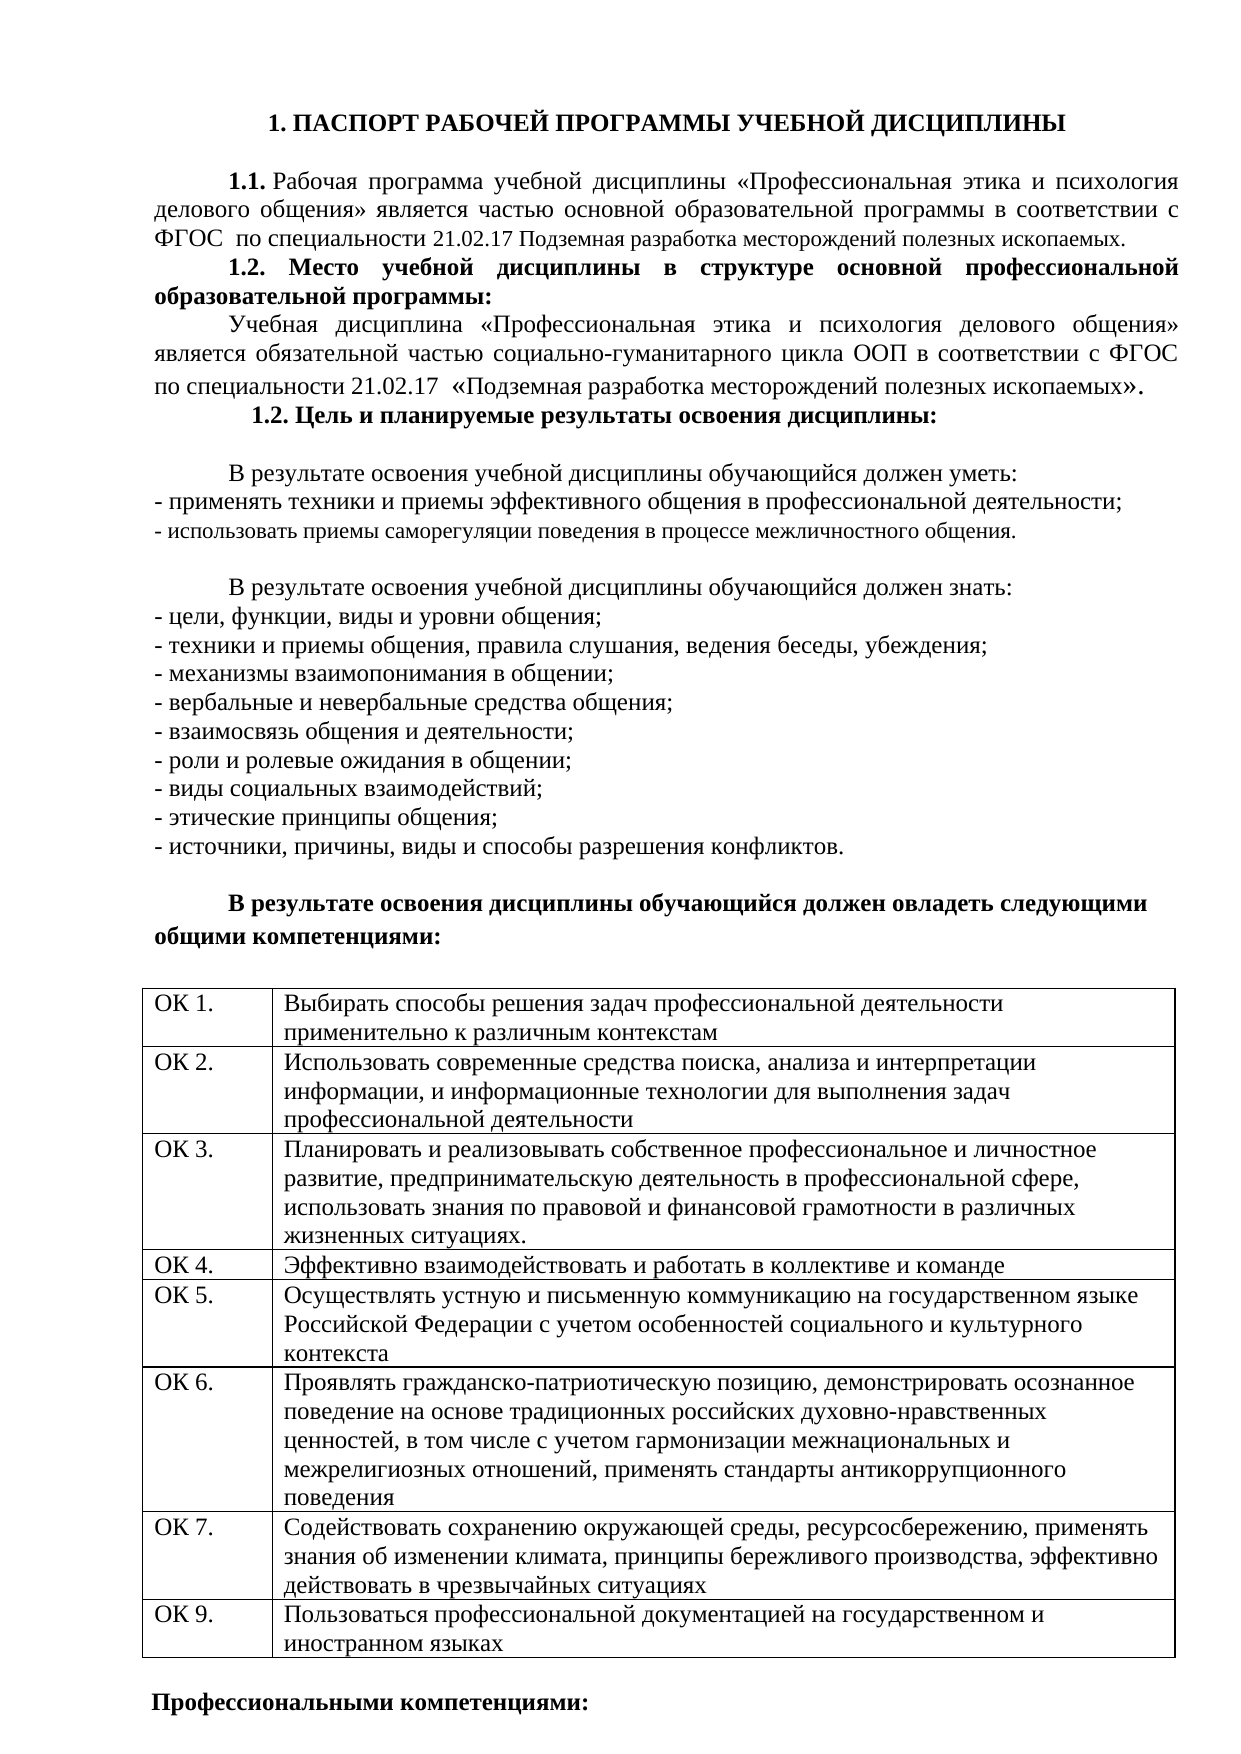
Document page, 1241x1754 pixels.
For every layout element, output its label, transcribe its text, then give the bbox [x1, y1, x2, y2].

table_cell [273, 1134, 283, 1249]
text - источники, причины, виды и способы разрешения конфликтов. [154, 831, 1180, 860]
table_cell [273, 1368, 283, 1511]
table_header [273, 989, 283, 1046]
list Цель и планируемые результаты освоения дисциплины: [251, 401, 1180, 429]
text - цели, функции, виды и уровни общения; [154, 601, 1180, 630]
text - применять техники и приемы эффективного общения в профессиональной деятельности; [154, 486, 1180, 515]
table_cell ОК 9. [143, 1600, 272, 1657]
text 1. ПАСПОРТ РАБОЧЕЙ ПРОГРАММЫ УЧЕБНОЙ ДИСЦИПЛИНЫ [154, 108, 1180, 137]
text - механизмы взаимопонимания в общении; [154, 658, 1180, 687]
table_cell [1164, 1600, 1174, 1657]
text - техники и приемы общения, правила слушания, ведения беседы, убеждения; [154, 630, 1180, 658]
text - роли и ролевые ожидания в общении; [154, 745, 1180, 773]
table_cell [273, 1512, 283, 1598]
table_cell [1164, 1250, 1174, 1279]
text - использовать приемы саморегуляции поведения в процессе межличностного общения. [154, 515, 1180, 544]
table_cell ОК 3. [143, 1134, 272, 1249]
text В результате освоения дисциплины обучающийся должен овладеть следующими общими компетенциями: [154, 888, 1180, 950]
text - вербальные и невербальные средства общения; [154, 687, 1180, 716]
text - виды социальных взаимодействий; [154, 773, 1180, 802]
table_cell ОК 2. [143, 1047, 272, 1133]
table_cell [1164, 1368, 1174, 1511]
list Рабочая программа учебной дисциплины «Профессиональная этика и психология делового общения» является частью основной образовательной программы в соответствии с ФГОС по специальности 21.02.17 Подземная разработка месторождений полезных ископаемых. [154, 166, 1180, 252]
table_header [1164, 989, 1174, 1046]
list В результате освоения учебной дисциплины обучающийся должен знать: [154, 572, 1180, 601]
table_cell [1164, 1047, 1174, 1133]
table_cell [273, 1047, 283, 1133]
list В результате освоения учебной дисциплины обучающийся должен уметь: [154, 458, 1180, 486]
list 1.2. Место учебной дисциплины в структуре основной профессиональной образовательной программы: [154, 252, 1180, 309]
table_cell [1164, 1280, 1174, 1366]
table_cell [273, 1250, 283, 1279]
list Учебная дисциплина «Профессиональная этика и психология делового общения» является обязательной частью социально-гуманитарного цикла ООП в соответствии с ФГОС по специальности 21.02.17 «Подземная разработка месторождений полезных ископаемых». [154, 309, 1180, 401]
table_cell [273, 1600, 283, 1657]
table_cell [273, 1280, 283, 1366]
text - этические принципы общения; [154, 802, 1180, 831]
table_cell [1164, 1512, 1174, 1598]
text - взаимосвязь общения и деятельности; [154, 716, 1180, 745]
table_cell ОК 7. [143, 1512, 272, 1598]
table_cell ОК 5. [143, 1280, 272, 1366]
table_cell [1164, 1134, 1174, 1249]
table_header ОК 1. [143, 989, 272, 1046]
text Профессиональными компетенциями: [151, 1687, 1180, 1715]
table_cell ОК 6. [143, 1368, 272, 1511]
